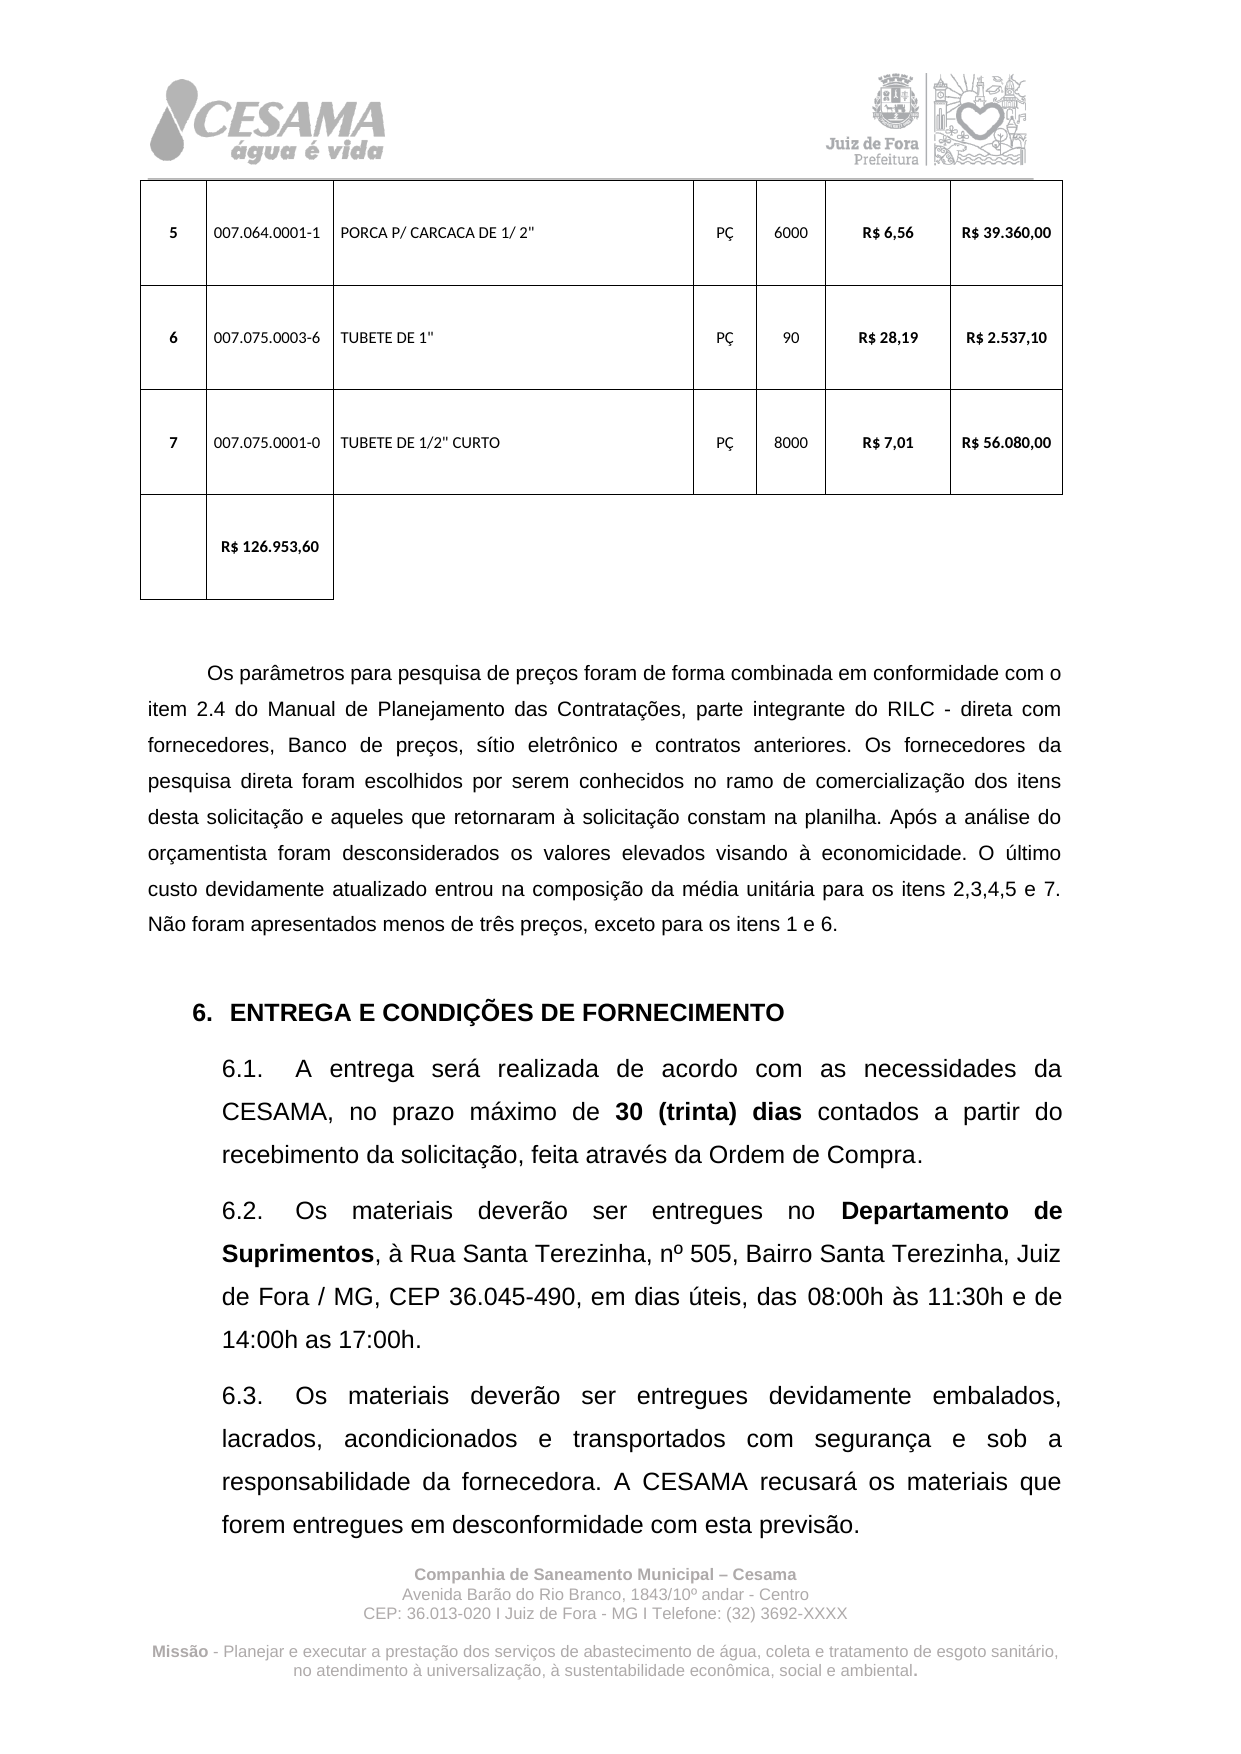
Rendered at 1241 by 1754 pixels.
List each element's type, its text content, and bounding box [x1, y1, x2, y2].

table_cell PÇ [694, 286, 756, 389]
table_cell R$ 7,01 [826, 390, 950, 494]
table_cell 007.075.0003-6 [207, 286, 333, 389]
table_cell R$ 39.360,00 [951, 181, 1062, 285]
list Os materiais deverão ser entregues no Departamento de Suprimentos, à Rua Santa Terezinha, nº 505, Bairro Santa Terezinha, Juiz de Fora / MG, CEP 36.045-490, em dias úteis, das 08:00h às 11:30h e de 14:00h as 17:00h. [222, 1196, 1063, 1354]
table_cell PÇ [694, 390, 756, 494]
table_cell PÇ [694, 181, 756, 285]
text Os parâmetros para pesquisa de preços foram de forma combinada em conformidade com o item 2.4 do Manual de Planejamento das Contratações, parte integrante do RILC - direta com fornecedores, Banco de preços, sítio eletrônico e contratos anteriores. Os fornecedores da pesquisa direta foram escolhidos por serem conhecidos no ramo de comercialização dos itens desta solicitação e aqueles que retornaram à solicitação constam na planilha. Após a análise do orçamentista foram desconsiderados os valores elevados visando à economicidade. O último custo devidamente atualizado entrou na composição da média unitária para os itens 2,3,4,5 e 7. Não foram apresentados menos de três preços, exceto para os itens 1 e 6. [148, 661, 1063, 936]
table_cell 5 [141, 181, 206, 285]
list A entrega será realizada de acordo com as necessidades da CESAMA, no prazo máximo de 30 (trinta) dias contados a partir do recebimento da solicitação, feita através da Ordem de Compra. [222, 1054, 1063, 1169]
table_cell 90 [757, 286, 825, 389]
table_cell 6000 [757, 181, 825, 285]
list Os materiais deverão ser entregues devidamente embalados, lacrados, acondicionados e transportados com segurança e sob a responsabilidade da fornecedora. A CESAMA recusará os materiais que forem entregues em desconformidade com esta previsão. [222, 1381, 1063, 1539]
table_cell 7 [141, 390, 206, 494]
table_cell PORCA P/ CARCACA DE 1/ 2" [334, 181, 693, 285]
table_cell R$ 2.537,10 [951, 286, 1062, 389]
table_cell R$ 6,56 [826, 181, 950, 285]
table_cell 007.064.0001-1 [207, 181, 333, 285]
table_cell R$ 28,19 [826, 286, 950, 389]
table_cell 007.075.0001-0 [207, 390, 333, 494]
table_cell [141, 495, 206, 599]
list ENTREGA E CONDIÇÕES DE FORNECIMENTO [192, 998, 1063, 1027]
table_cell TUBETE DE 1" [334, 286, 693, 389]
table_cell TUBETE DE 1/2" CURTO [334, 390, 693, 494]
table_cell R$ 126.953,60 [207, 495, 333, 599]
table_cell 6 [141, 286, 206, 389]
table_cell R$ 56.080,00 [951, 390, 1062, 494]
picture [147, 73, 1034, 180]
table_cell 8000 [757, 390, 825, 494]
